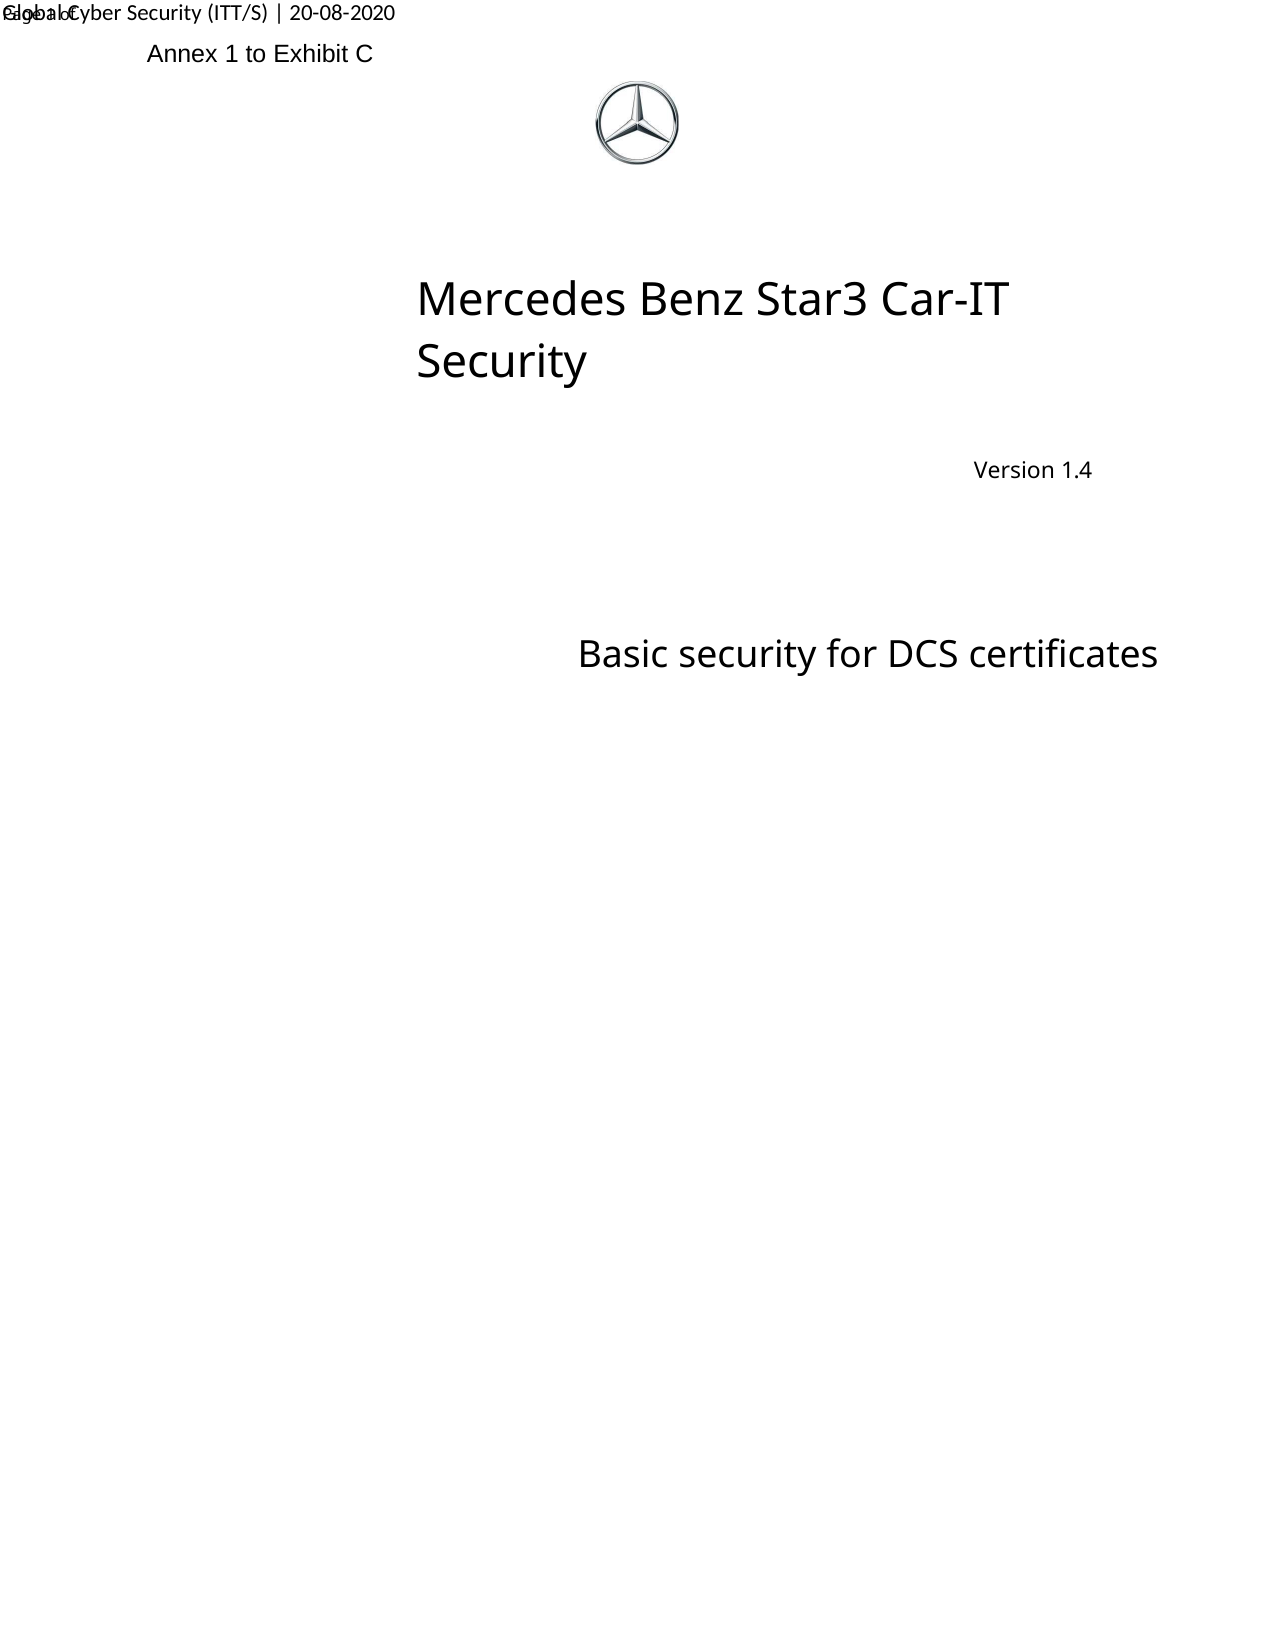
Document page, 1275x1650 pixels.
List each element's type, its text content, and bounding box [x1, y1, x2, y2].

text Version 1.4 [377, 454, 1092, 486]
text Mercedes Benz Star3 Car-IT Security [416, 266, 1160, 391]
picture [595, 81, 679, 165]
text Annex 1 to Exhibit C [147, 39, 373, 67]
text Basic security for DCS certificates [577, 628, 1160, 679]
